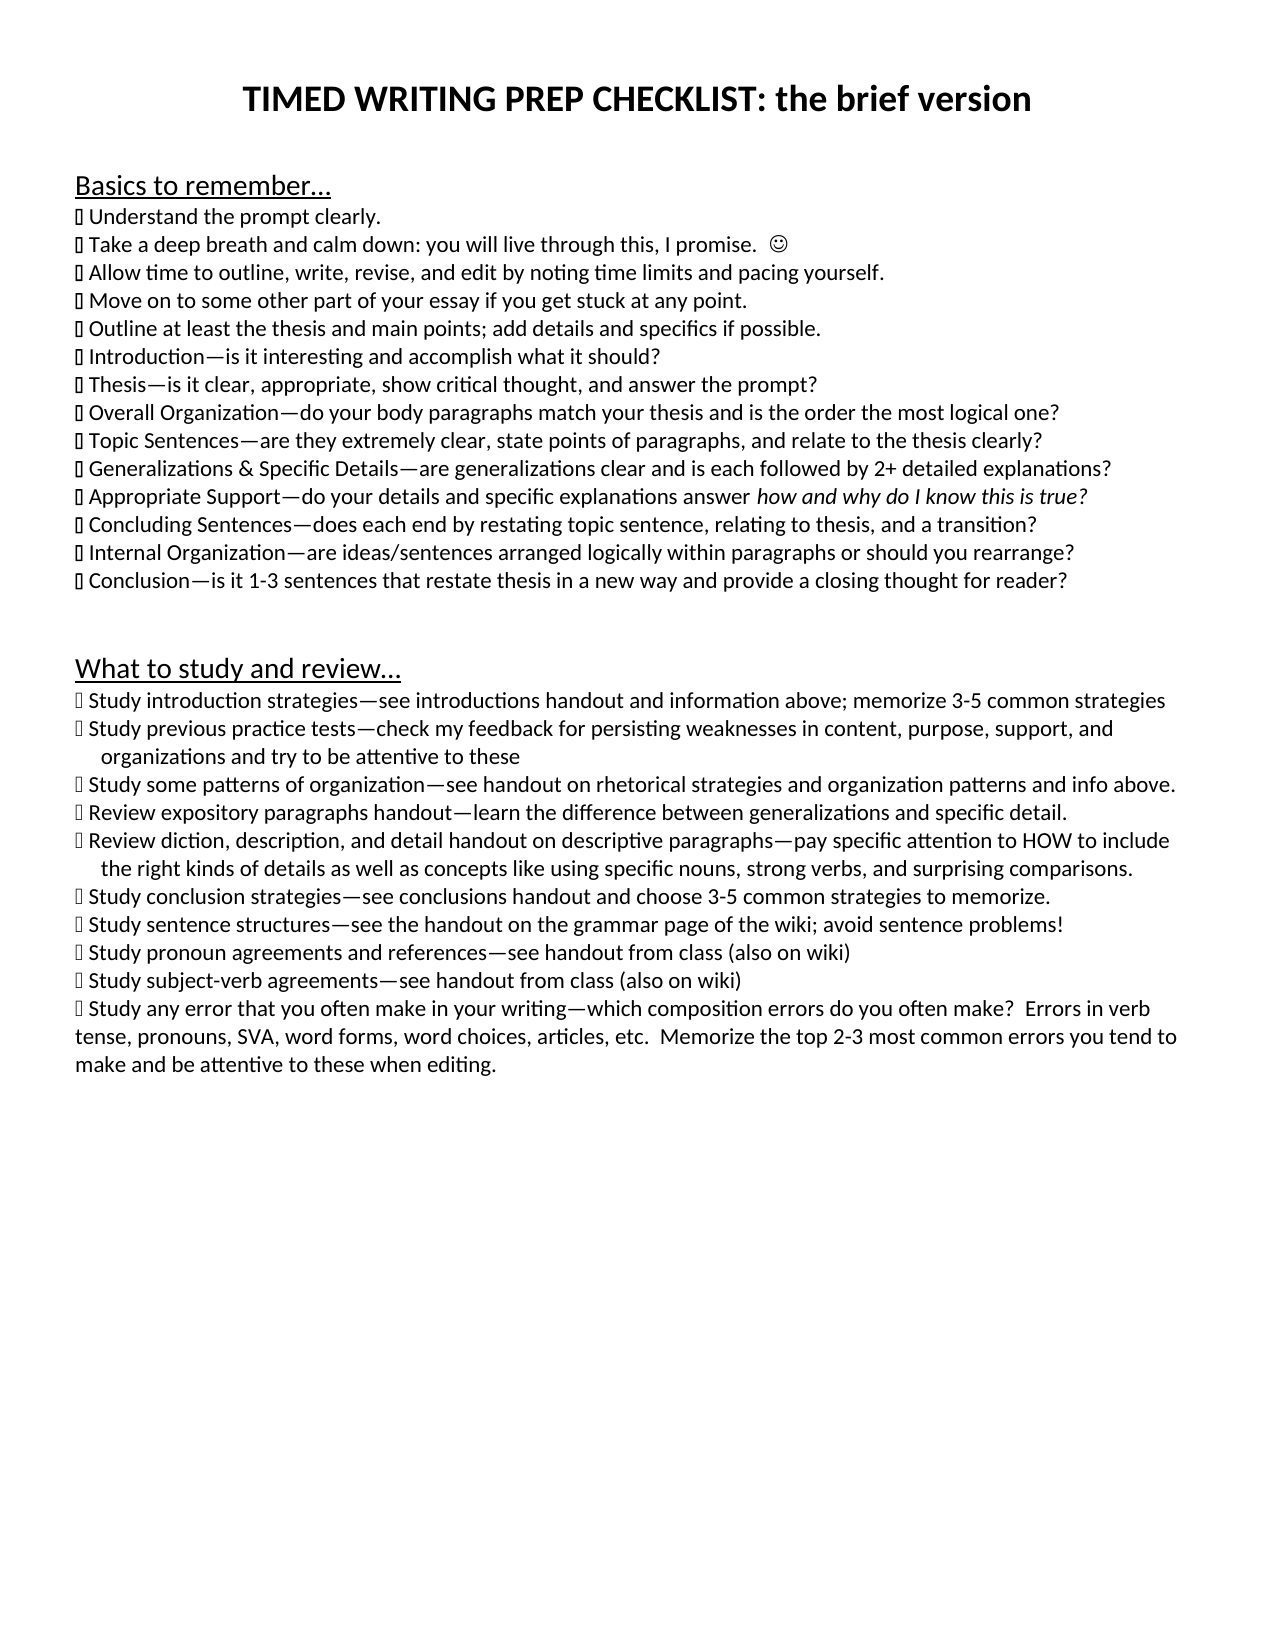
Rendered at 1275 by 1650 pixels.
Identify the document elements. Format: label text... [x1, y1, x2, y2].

text Overall Organization—do your body paragraphs match your thesis and is the order the most logical one? [75, 398, 1200, 426]
text Study conclusion strategies—see conclusions handout and choose 3-5 common strategies to memorize. [75, 882, 1200, 910]
text Thesis—is it clear, appropriate, show critical thought, and answer the prompt? [75, 370, 1200, 398]
text Study subject-verb agreements—see handout from class (also on wiki) [75, 966, 1200, 994]
text Study pronoun agreements and references—see handout from class (also on wiki) [75, 938, 1200, 966]
text Outline at least the thesis and main points; add details and specifics if possible. [75, 314, 1200, 342]
text Review expository paragraphs handout—learn the difference between generalizations and specific detail. [75, 798, 1200, 826]
text Study some patterns of organization—see handout on rhetorical strategies and organization patterns and info above. [75, 770, 1200, 798]
text Allow time to outline, write, revise, and edit by noting time limits and pacing yourself. [75, 258, 1200, 286]
text Move on to some other part of your essay if you get stuck at any point. [75, 286, 1200, 314]
text organizations and try to be attentive to these [75, 742, 1200, 770]
text Study previous practice tests—check my feedback for persisting weaknesses in content, purpose, support, and [75, 714, 1200, 742]
text Conclusion—is it 1-3 sentences that restate thesis in a new way and provide a closing thought for reader? [75, 567, 1200, 594]
text Internal Organization—are ideas/sentences arranged logically within paragraphs or should you rearrange? [75, 538, 1200, 567]
text Concluding Sentences—does each end by restating topic sentence, relating to thesis, and a transition? [75, 511, 1200, 538]
text Study sentence structures—see the handout on the grammar page of the wiki; avoid sentence problems! [75, 910, 1200, 938]
text Study introduction strategies—see introductions handout and information above; memorize 3-5 common strategies [75, 686, 1200, 714]
text Review diction, description, and detail handout on descriptive paragraphs—pay specific attention to HOW to include [75, 826, 1200, 854]
text Appropriate Support—do your details and specific explanations answer how and why do I know this is true? [75, 482, 1200, 511]
text Study any error that you often make in your writing—which composition errors do you often make? Errors in verb tense, pronouns, SVA, word forms, word choices, articles, etc. Memorize the top 2-3 most common errors you tend to make and be attentive to these when editing. [75, 994, 1200, 1078]
text Take a deep breath and calm down: you will live through this, I promise. [75, 230, 1200, 258]
text Basics to remember… [75, 167, 1200, 202]
text Generalizations & Specific Details—are generalizations clear and is each followed by 2+ detailed explanations? [75, 454, 1200, 482]
text the right kinds of details as well as concepts like using specific nouns, strong verbs, and surprising comparisons. [75, 854, 1200, 882]
text Introduction—is it interesting and accomplish what it should? [75, 342, 1200, 370]
text TIMED WRITING PREP CHECKLIST: the brief version [75, 75, 1200, 121]
text What to study and review… [75, 651, 1200, 686]
text Topic Sentences—are they extremely clear, state points of paragraphs, and relate to the thesis clearly? [75, 426, 1200, 454]
text Understand the prompt clearly. [75, 202, 1200, 230]
